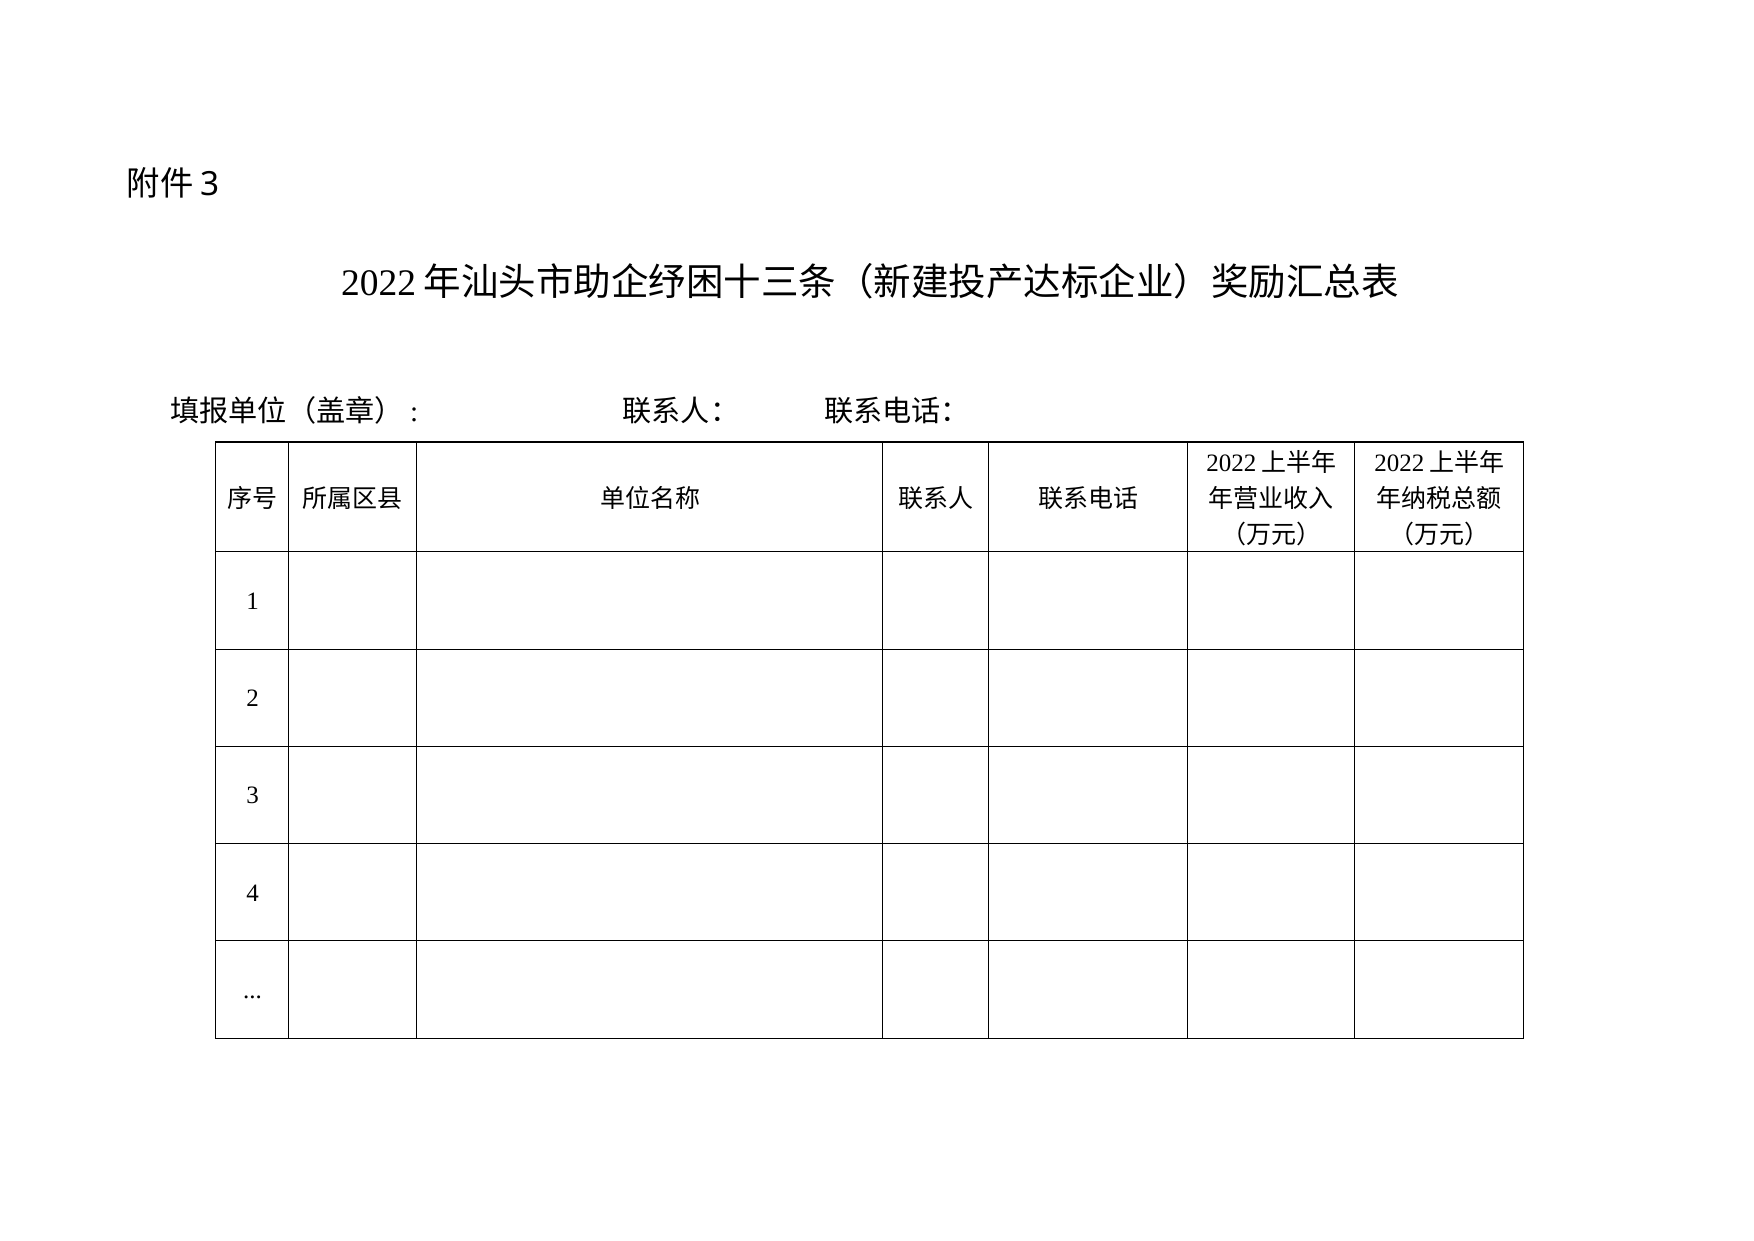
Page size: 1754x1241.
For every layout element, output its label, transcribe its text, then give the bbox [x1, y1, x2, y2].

text 附件3 [126, 149, 1628, 214]
table_header 2022年汕头市助企纾困十三条（新建投产达标企业）奖励汇总表 填报单位（盖章） : 联系人： 联系电话： [115, 246, 1624, 1071]
